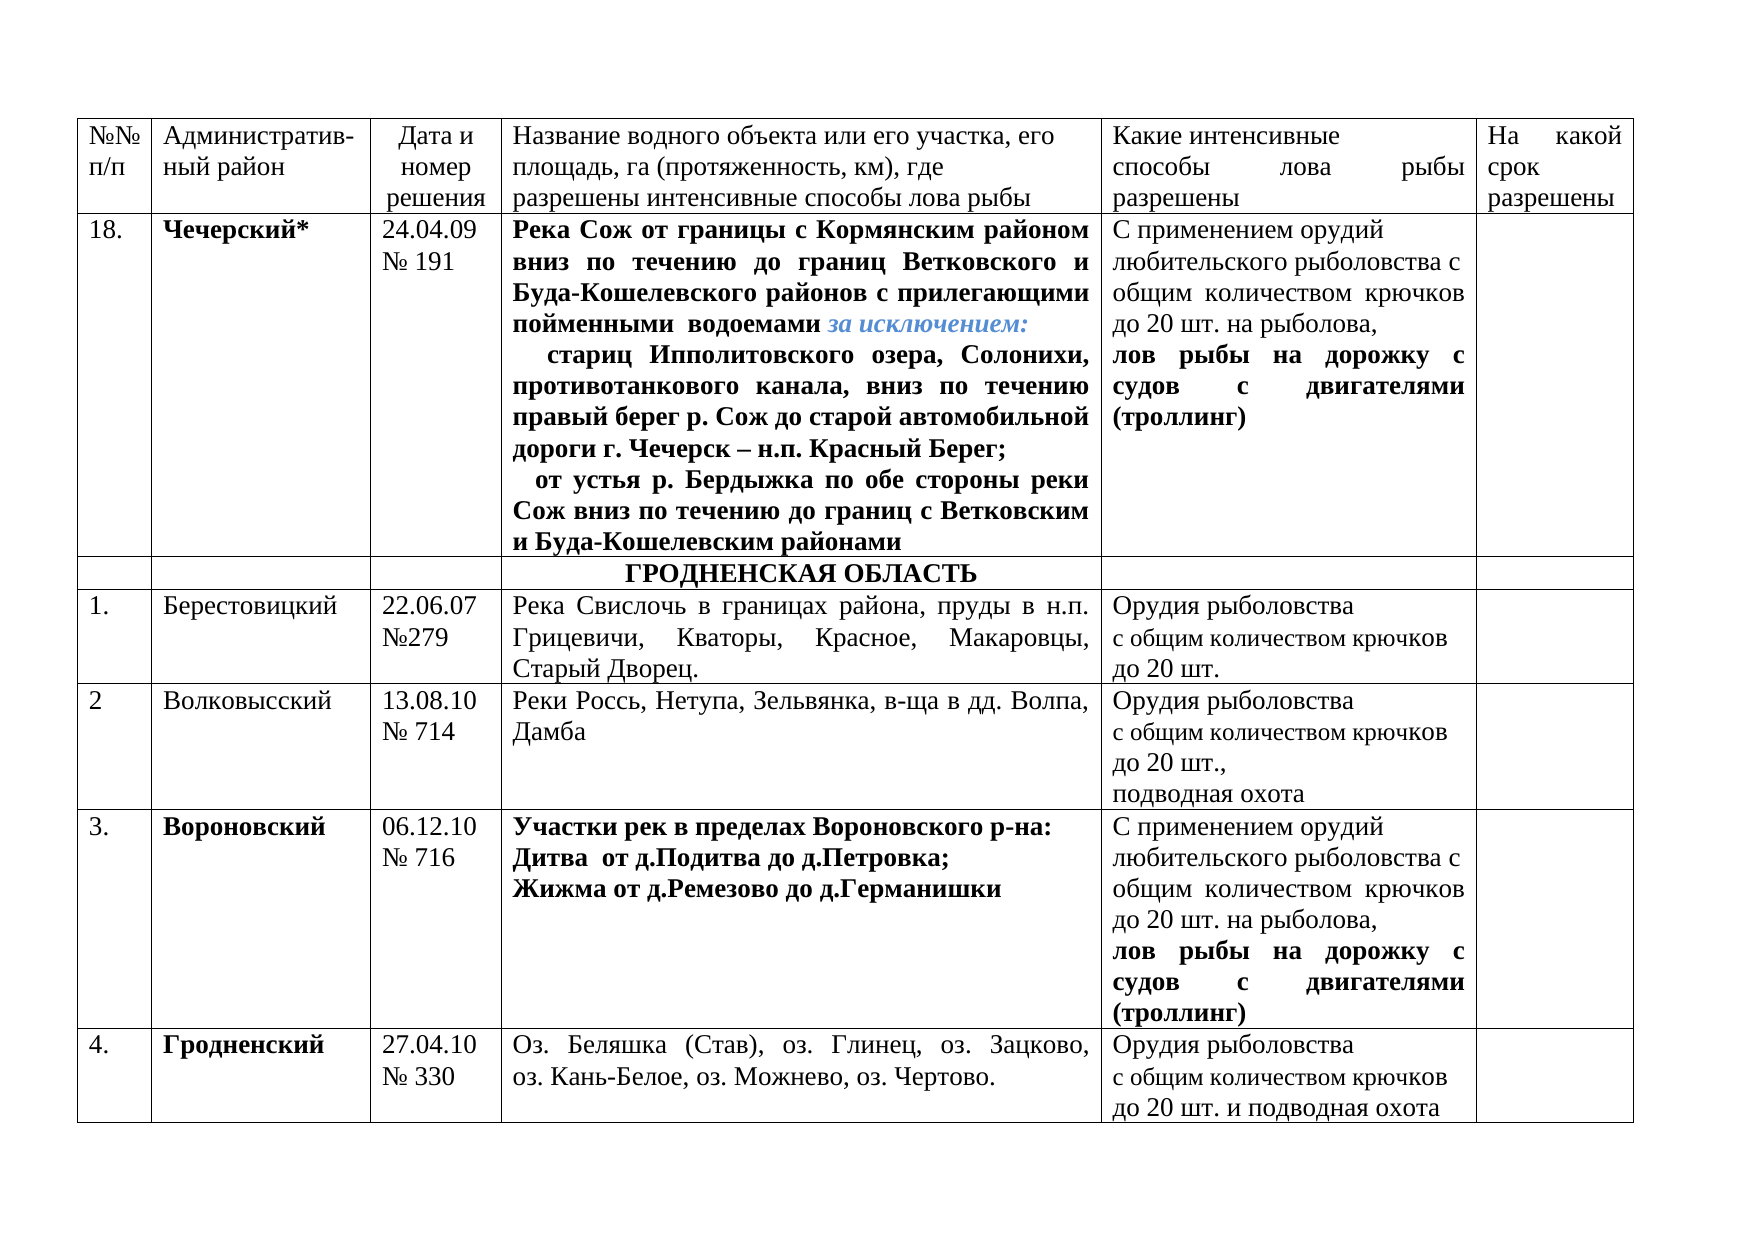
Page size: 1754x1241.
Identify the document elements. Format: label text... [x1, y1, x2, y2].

table_header Название водного объекта или его участка, его площадь, га (протяженность, км), где разрешены интенсивные способы лова рыбы [502, 119, 1101, 213]
table_cell Участки рек в пределах Вороновского р-на: Дитва от д.Подитва до д.Петровка; Жижма от д.Ремезово до д.Германишки [502, 810, 1101, 1028]
table_cell Гродненский [152, 1029, 370, 1122]
table_header №№ п/п [78, 119, 151, 213]
table_header На какой срок разрешены [1477, 119, 1633, 213]
table_header Какие интенсивные способы лова рыбы разрешены [1102, 119, 1476, 213]
table_cell 13.08.10 № 714 [371, 684, 501, 808]
table_cell Вороновский [152, 810, 370, 1028]
table_cell Чечерский* [152, 214, 370, 556]
table_cell 27.04.10 № 330 [371, 1029, 501, 1122]
table_cell [1477, 214, 1633, 556]
table_cell [1477, 590, 1633, 683]
table_cell [152, 557, 370, 588]
table_header Административ-ный район [152, 119, 370, 213]
table_cell С применением орудий любительского рыболовства с общим количеством крючков до 20 шт. на рыболова, лов рыбы на дорожку с судов с двигателями (троллинг) [1102, 810, 1476, 1028]
table_cell [371, 557, 501, 588]
table_cell 22.06.07 №279 [371, 590, 501, 683]
table_header Дата и номер решения [371, 119, 501, 213]
table_cell [1477, 684, 1633, 808]
table_cell 3. [78, 810, 151, 1028]
table_cell [1477, 1029, 1633, 1122]
table_cell 18. [78, 214, 151, 556]
table_cell Берестовицкий [152, 590, 370, 683]
table_cell Волковысский [152, 684, 370, 808]
table_cell Оз. Беляшка (Став), оз. Глинец, оз. Зацково, оз. Кань-Белое, оз. Можнево, оз. Чертово. [502, 1029, 1101, 1122]
table_cell [1477, 810, 1633, 1028]
table_cell Реки Россь, Нетупа, Зельвянка, в-ща в дд. Волпа, Дамба [502, 684, 1101, 808]
table_cell Орудия рыболовства с общим количеством крючков до 20 шт., подводная охота [1102, 684, 1476, 808]
table_cell Река Сож от границы с Кормянским районом вниз по течению до границ Ветковского и Буда-Кошелевского районов с прилегающими пойменными водоемами за исключением: стариц Ипполитовского озера, Солонихи, противотанкового канала, вниз по течению правый берег р. Сож до старой автомобильной дороги г. Чечерск – н.п. Красный Берег; от устья р. Бердыжка по обе стороны реки Сож вниз по течению до границ с Ветковским и Буда-Кошелевским районами [502, 214, 1101, 556]
table_cell 4. [78, 1029, 151, 1122]
table_cell 1. [78, 590, 151, 683]
table_cell Орудия рыболовства с общим количеством крючков до 20 шт. [1102, 590, 1476, 683]
table_cell 2 [78, 684, 151, 808]
table_cell [1477, 557, 1633, 588]
table_cell 24.04.09 № 191 [371, 214, 501, 556]
table_cell [78, 557, 151, 588]
table_cell ГРОДНЕНСКАЯ ОБЛАСТЬ [502, 557, 1101, 588]
table_cell 06.12.10 № 716 [371, 810, 501, 1028]
table_cell Река Свислочь в границах района, пруды в н.п. Грицевичи, Кваторы, Красное, Макаровцы, Старый Дворец. [502, 590, 1101, 683]
table_cell С применением орудий любительского рыболовства с общим количеством крючков до 20 шт. на рыболова, лов рыбы на дорожку с судов с двигателями (троллинг) [1102, 214, 1476, 556]
table_cell [1102, 557, 1476, 588]
table_cell Орудия рыболовства с общим количеством крючков до 20 шт. и подводная охота [1102, 1029, 1476, 1122]
